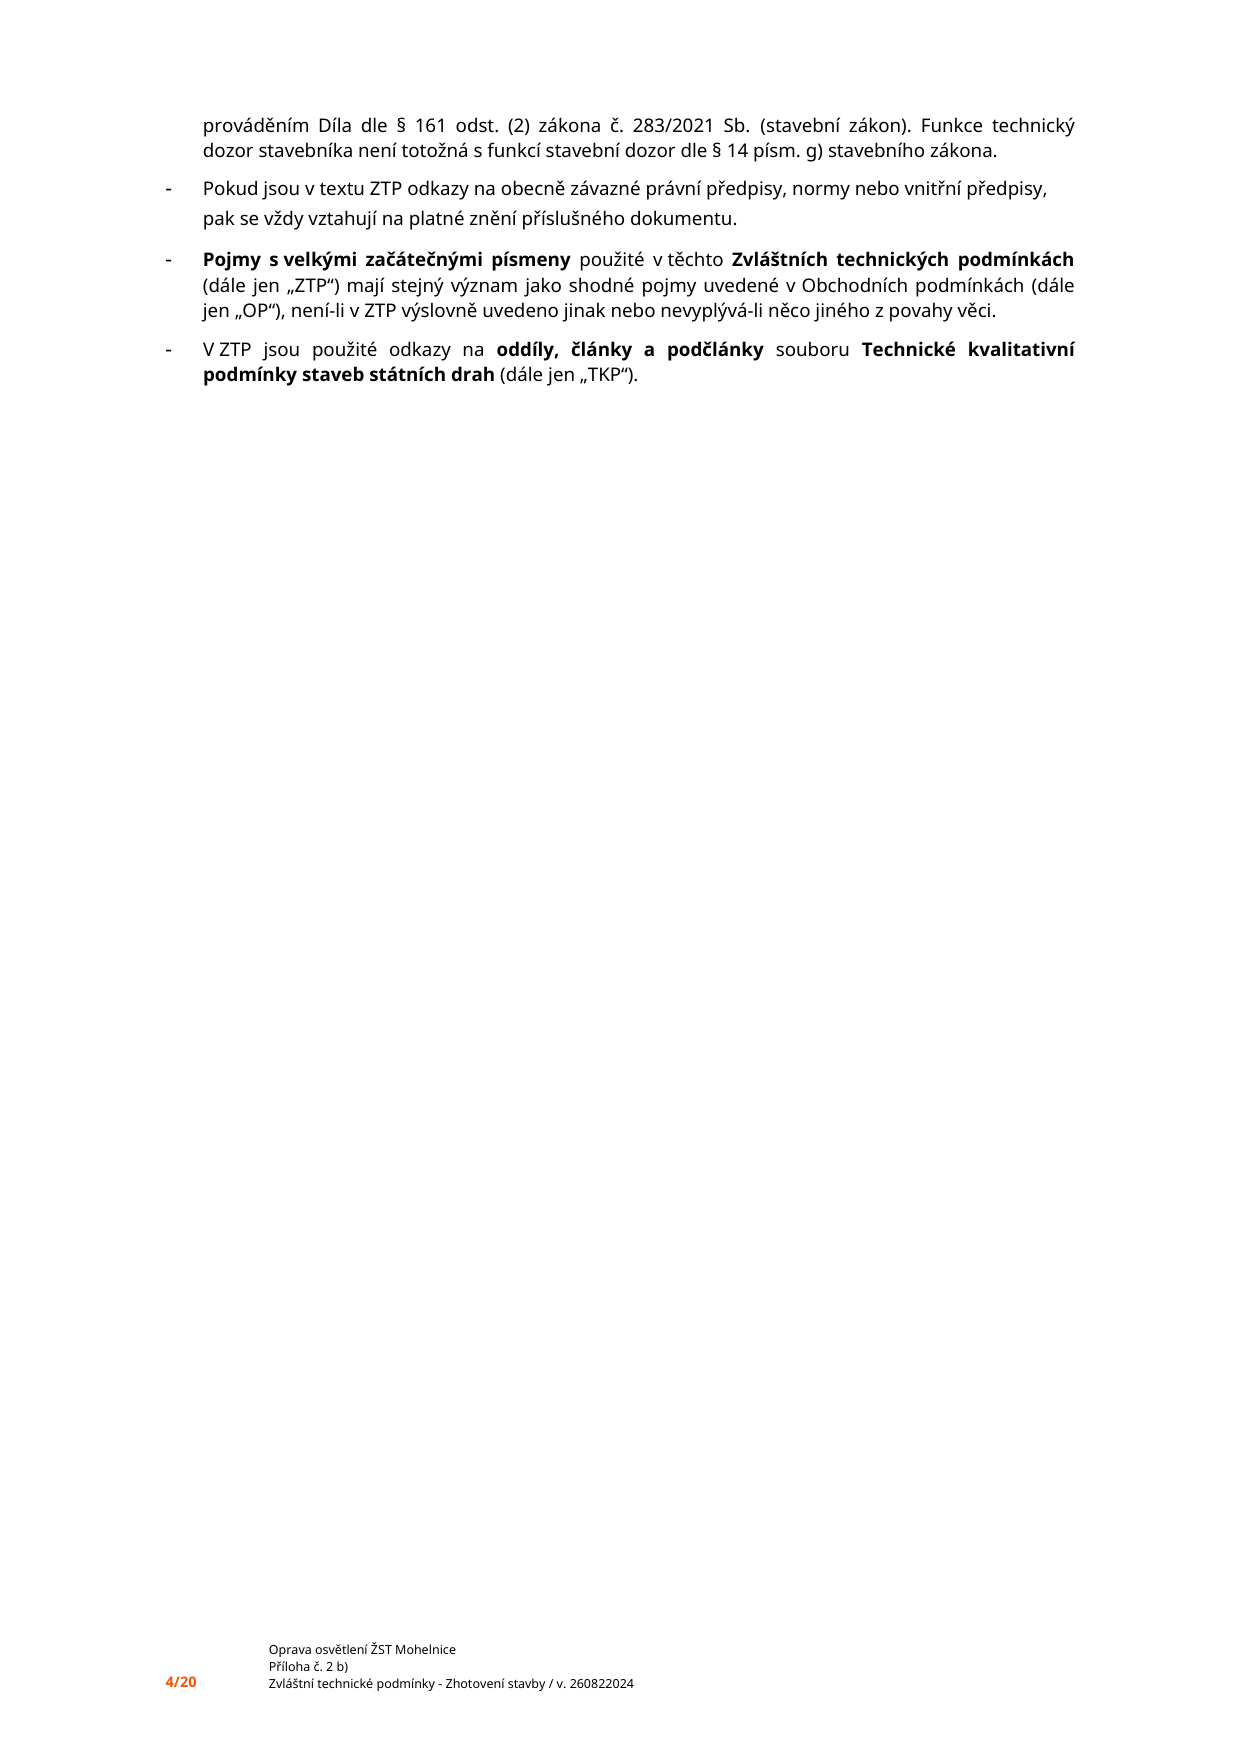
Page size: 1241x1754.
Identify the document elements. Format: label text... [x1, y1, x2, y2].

list Pojmy s velkými začátečnými písmeny použité v těchto Zvláštních technických podmínkách (dále jen „ZTP“) mají stejný význam jako shodné pojmy uvedené v Obchodních podmínkách (dále jen „OP“), není-li v ZTP výslovně uvedeno jinak nebo nevyplývá-li něco jiného z povahy věci. [165, 247, 1075, 323]
list Pokud jsou v textu ZTP odkazy na obecně závazné právní předpisy, normy nebo vnitřní předpisy, pak se vždy vztahují na platné znění příslušného dokumentu. [165, 176, 1075, 231]
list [165, 112, 1075, 163]
list V ZTP jsou použité odkazy na oddíly, články a podčlánky souboru Technické kvalitativní podmínky staveb státních drah (dále jen „TKP“). [165, 336, 1075, 387]
